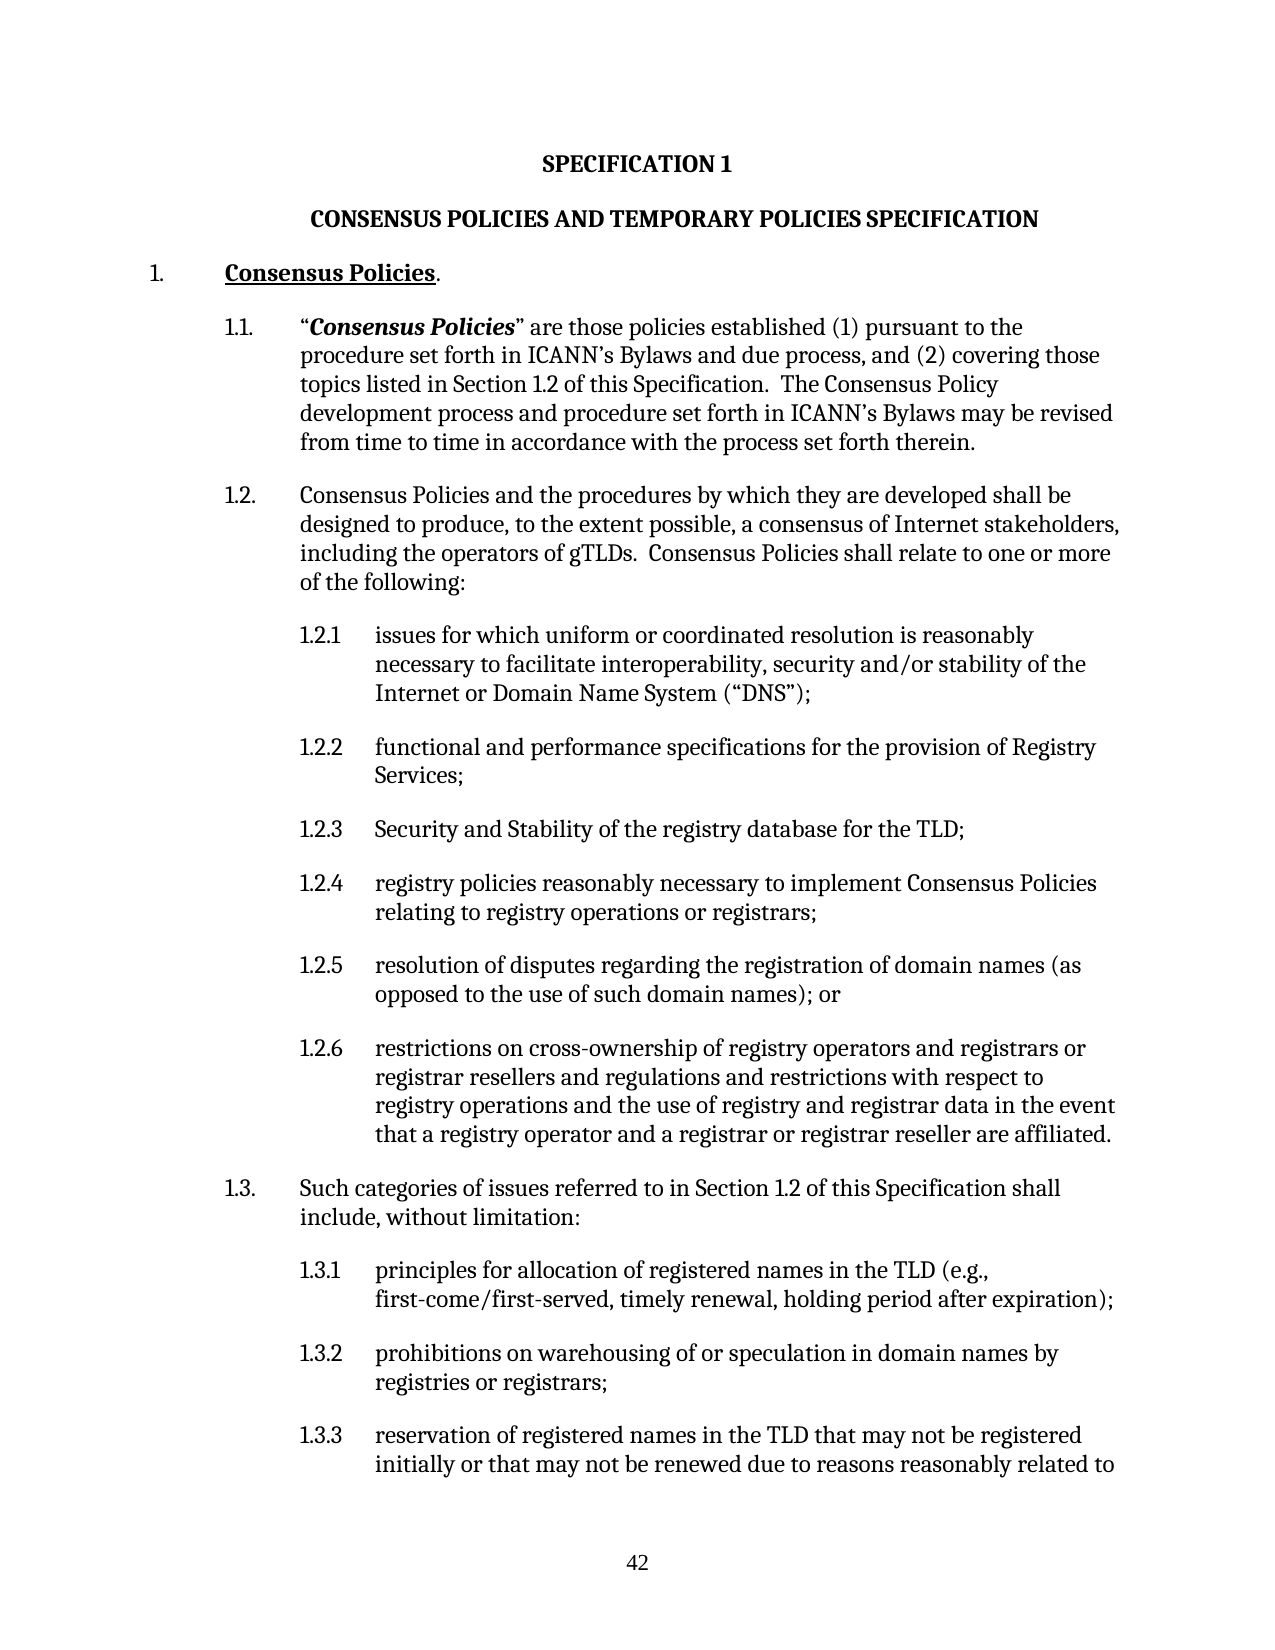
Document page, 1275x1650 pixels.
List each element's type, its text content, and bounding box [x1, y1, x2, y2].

text registry policies reasonably necessary to implement Consensus Policies relating to registry operations or registrars; [300, 869, 1125, 926]
text Consensus Policies. [150, 259, 1125, 288]
text CONSENSUS POLICIES AND TEMPORARY POLICIES SPECIFICATION [150, 205, 1125, 234]
text issues for which uniform or coordinated resolution is reasonably necessary to facilitate interoperability, security and/or stability of the Internet or Domain Name System (“DNS”); [300, 621, 1125, 708]
text Security and Stability of the registry database for the TLD; [300, 815, 1125, 844]
text Consensus Policies and the procedures by which they are developed shall be designed to produce, to the extent possible, a consensus of Internet stakeholders, including the operators of gTLDs. Consensus Policies shall relate to one or more of the following: [225, 481, 1125, 596]
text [300, 1421, 1125, 1479]
text “Consensus Policies” are those policies established (1) pursuant to the procedure set forth in ICANN’s Bylaws and due process, and (2) covering those topics listed in Section 1.2 of this Specification. The Consensus Policy development process and procedure set forth in ICANN’s Bylaws may be revised from time to time in accordance with the process set forth therein. [225, 313, 1125, 456]
text resolution of disputes regarding the registration of domain names (as opposed to the use of such domain names); or [300, 951, 1125, 1009]
text Such categories of issues referred to in Section 1.2 of this Specification shall include, without limitation: [225, 1174, 1125, 1231]
text principles for allocation of registered names in the TLD (e.g., first-come/first-served, timely renewal, holding period after expiration); [300, 1256, 1125, 1314]
text functional and performance specifications for the provision of Registry Services; [300, 733, 1125, 790]
text restrictions on cross-ownership of registry operators and registrars or registrar resellers and regulations and restrictions with respect to registry operations and the use of registry and registrar data in the event that a registry operator and a registrar or registrar reseller are affiliated. [300, 1034, 1125, 1149]
text prohibitions on warehousing of or speculation in domain names by registries or registrars; [300, 1339, 1125, 1396]
